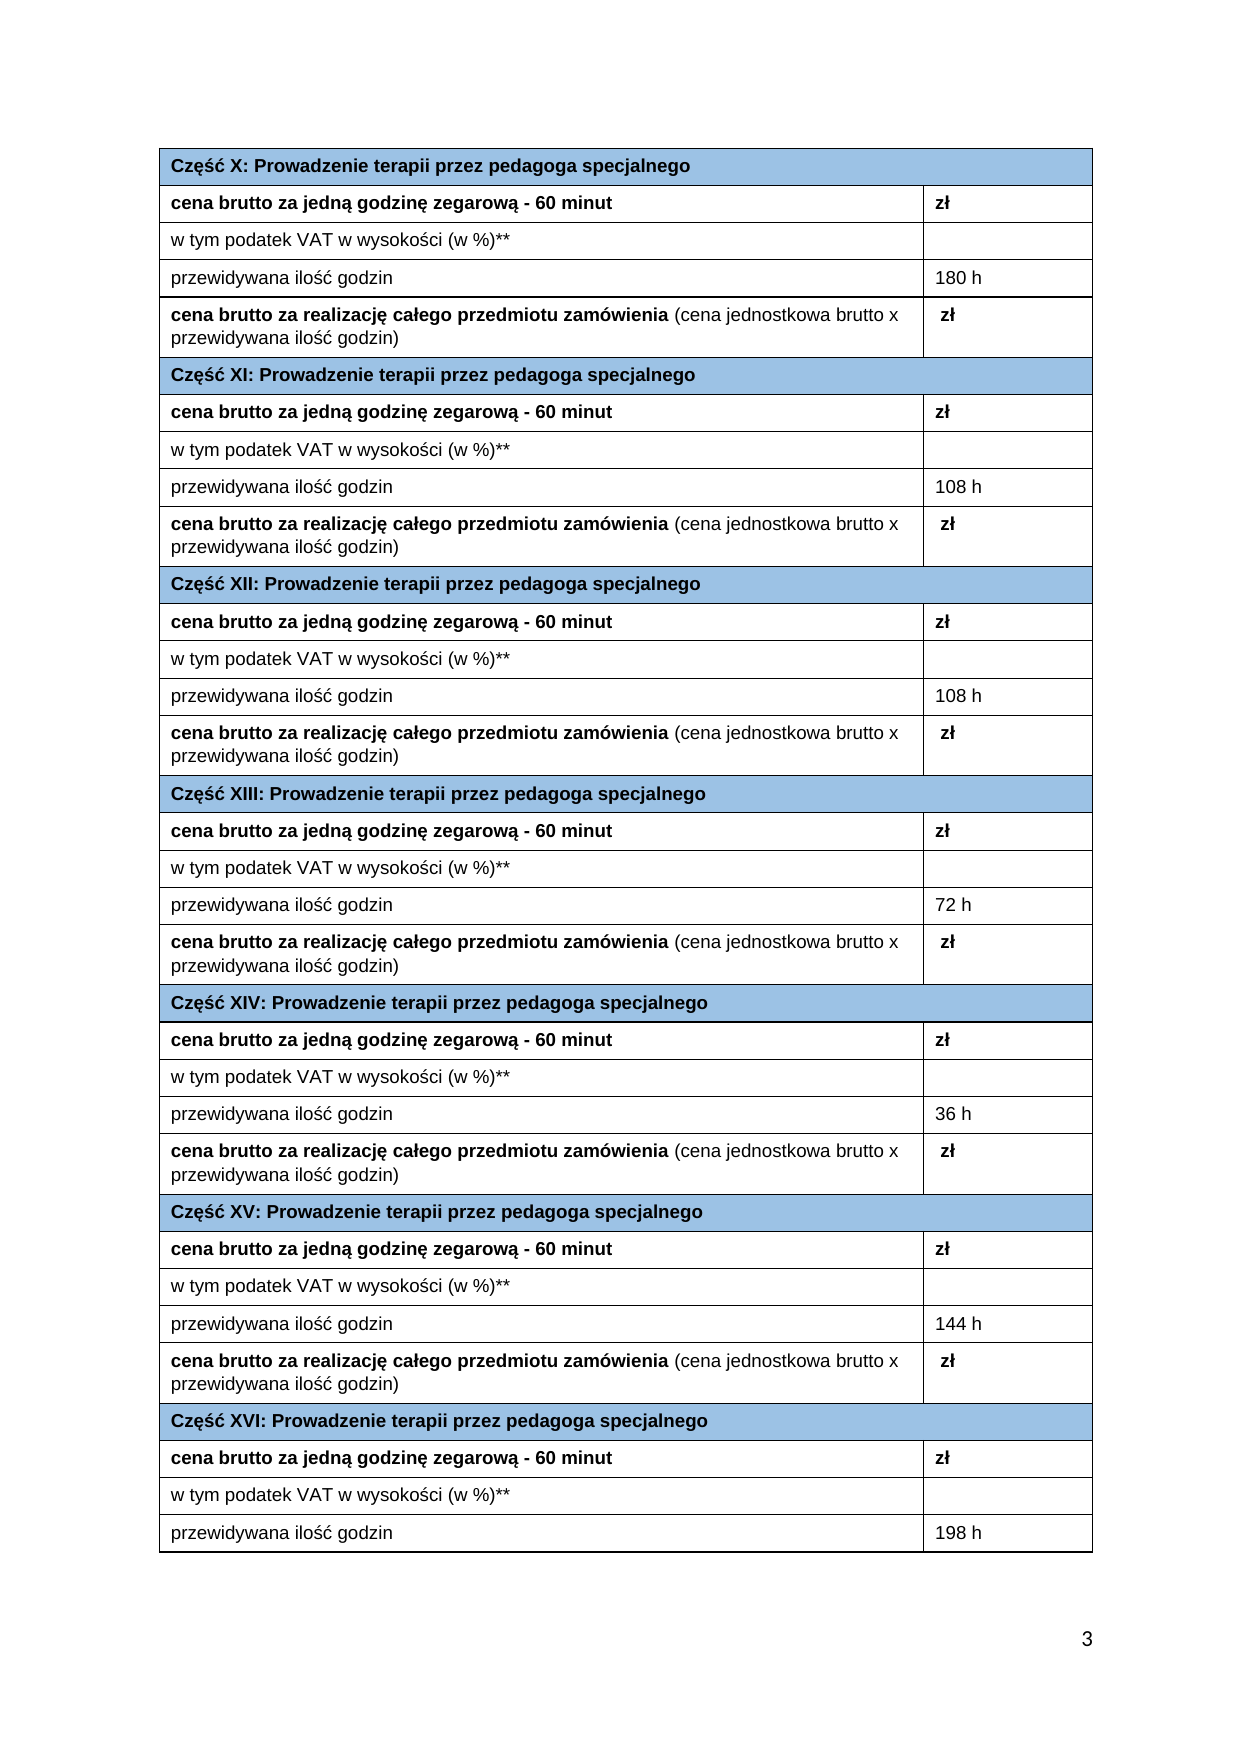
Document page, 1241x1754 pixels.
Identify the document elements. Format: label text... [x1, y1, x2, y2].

table_cell 36 h [924, 1097, 1092, 1133]
table_cell 144 h [924, 1306, 1092, 1342]
table_cell Część XII: Prowadzenie terapii przez pedagoga specjalnego [160, 567, 1092, 603]
table_cell przewidywana ilość godzin [160, 679, 923, 715]
table_cell [924, 1478, 1092, 1514]
table_cell w tym podatek VAT w wysokości (w %)** [160, 1269, 923, 1305]
table_cell Część X: Prowadzenie terapii przez pedagoga specjalnego [160, 149, 1092, 185]
table_cell [924, 1269, 1092, 1305]
table_cell zł [924, 1441, 1092, 1477]
table_cell przewidywana ilość godzin [160, 260, 923, 296]
table_cell w tym podatek VAT w wysokości (w %)** [160, 1060, 923, 1096]
table_cell zł [924, 507, 1092, 566]
table_cell zł [924, 1134, 1092, 1193]
table_cell [924, 432, 1092, 468]
table_cell Część XVI: Prowadzenie terapii przez pedagoga specjalnego [160, 1404, 1092, 1440]
table_cell 72 h [924, 888, 1092, 924]
table_cell cena brutto za realizację całego przedmiotu zamówienia (cena jednostkowa brutto x przewidywana ilość godzin) [160, 716, 923, 775]
table_cell [924, 223, 1092, 259]
table_cell zł [924, 1023, 1092, 1059]
table_cell w tym podatek VAT w wysokości (w %)** [160, 851, 923, 887]
table_cell cena brutto za jedną godzinę zegarową - 60 minut [160, 604, 923, 640]
table_cell zł [924, 813, 1092, 849]
table_cell cena brutto za jedną godzinę zegarową - 60 minut [160, 1441, 923, 1477]
table_cell cena brutto za realizację całego przedmiotu zamówienia (cena jednostkowa brutto x przewidywana ilość godzin) [160, 507, 923, 566]
table_cell 108 h [924, 679, 1092, 715]
table_cell zł [924, 925, 1092, 984]
table_cell zł [924, 186, 1092, 222]
table_cell [924, 641, 1092, 677]
table_cell w tym podatek VAT w wysokości (w %)** [160, 223, 923, 259]
table_cell 180 h [924, 260, 1092, 296]
table_cell cena brutto za jedną godzinę zegarową - 60 minut [160, 186, 923, 222]
table_cell Część XI: Prowadzenie terapii przez pedagoga specjalnego [160, 358, 1092, 394]
table_cell cena brutto za realizację całego przedmiotu zamówienia (cena jednostkowa brutto x przewidywana ilość godzin) [160, 1343, 923, 1403]
table_cell zł [924, 395, 1092, 431]
table_cell zł [924, 604, 1092, 640]
table_cell przewidywana ilość godzin [160, 469, 923, 506]
table_cell cena brutto za jedną godzinę zegarową - 60 minut [160, 813, 923, 849]
table_cell cena brutto za realizację całego przedmiotu zamówienia (cena jednostkowa brutto x przewidywana ilość godzin) [160, 298, 923, 357]
table_cell Część XIII: Prowadzenie terapii przez pedagoga specjalnego [160, 776, 1092, 812]
table_cell w tym podatek VAT w wysokości (w %)** [160, 432, 923, 468]
table_cell Część XV: Prowadzenie terapii przez pedagoga specjalnego [160, 1195, 1092, 1231]
table_cell zł [924, 298, 1092, 357]
table_cell cena brutto za jedną godzinę zegarową - 60 minut [160, 1023, 923, 1059]
table_cell cena brutto za jedną godzinę zegarową - 60 minut [160, 395, 923, 431]
table_cell Część XIV: Prowadzenie terapii przez pedagoga specjalnego [160, 985, 1092, 1021]
table_cell w tym podatek VAT w wysokości (w %)** [160, 641, 923, 677]
table_cell przewidywana ilość godzin [160, 1306, 923, 1342]
table_cell 198 h [924, 1515, 1092, 1551]
table_cell cena brutto za realizację całego przedmiotu zamówienia (cena jednostkowa brutto x przewidywana ilość godzin) [160, 925, 923, 984]
table_cell w tym podatek VAT w wysokości (w %)** [160, 1478, 923, 1514]
table_cell cena brutto za jedną godzinę zegarową - 60 minut [160, 1232, 923, 1268]
table_cell przewidywana ilość godzin [160, 888, 923, 924]
table_cell zł [924, 716, 1092, 775]
table_cell przewidywana ilość godzin [160, 1515, 923, 1551]
table_cell cena brutto za realizację całego przedmiotu zamówienia (cena jednostkowa brutto x przewidywana ilość godzin) [160, 1134, 923, 1193]
table_cell 108 h [924, 469, 1092, 506]
table_cell zł [924, 1232, 1092, 1268]
table_cell zł [924, 1343, 1092, 1403]
table_cell [924, 851, 1092, 887]
table_cell przewidywana ilość godzin [160, 1097, 923, 1133]
table_cell [924, 1060, 1092, 1096]
